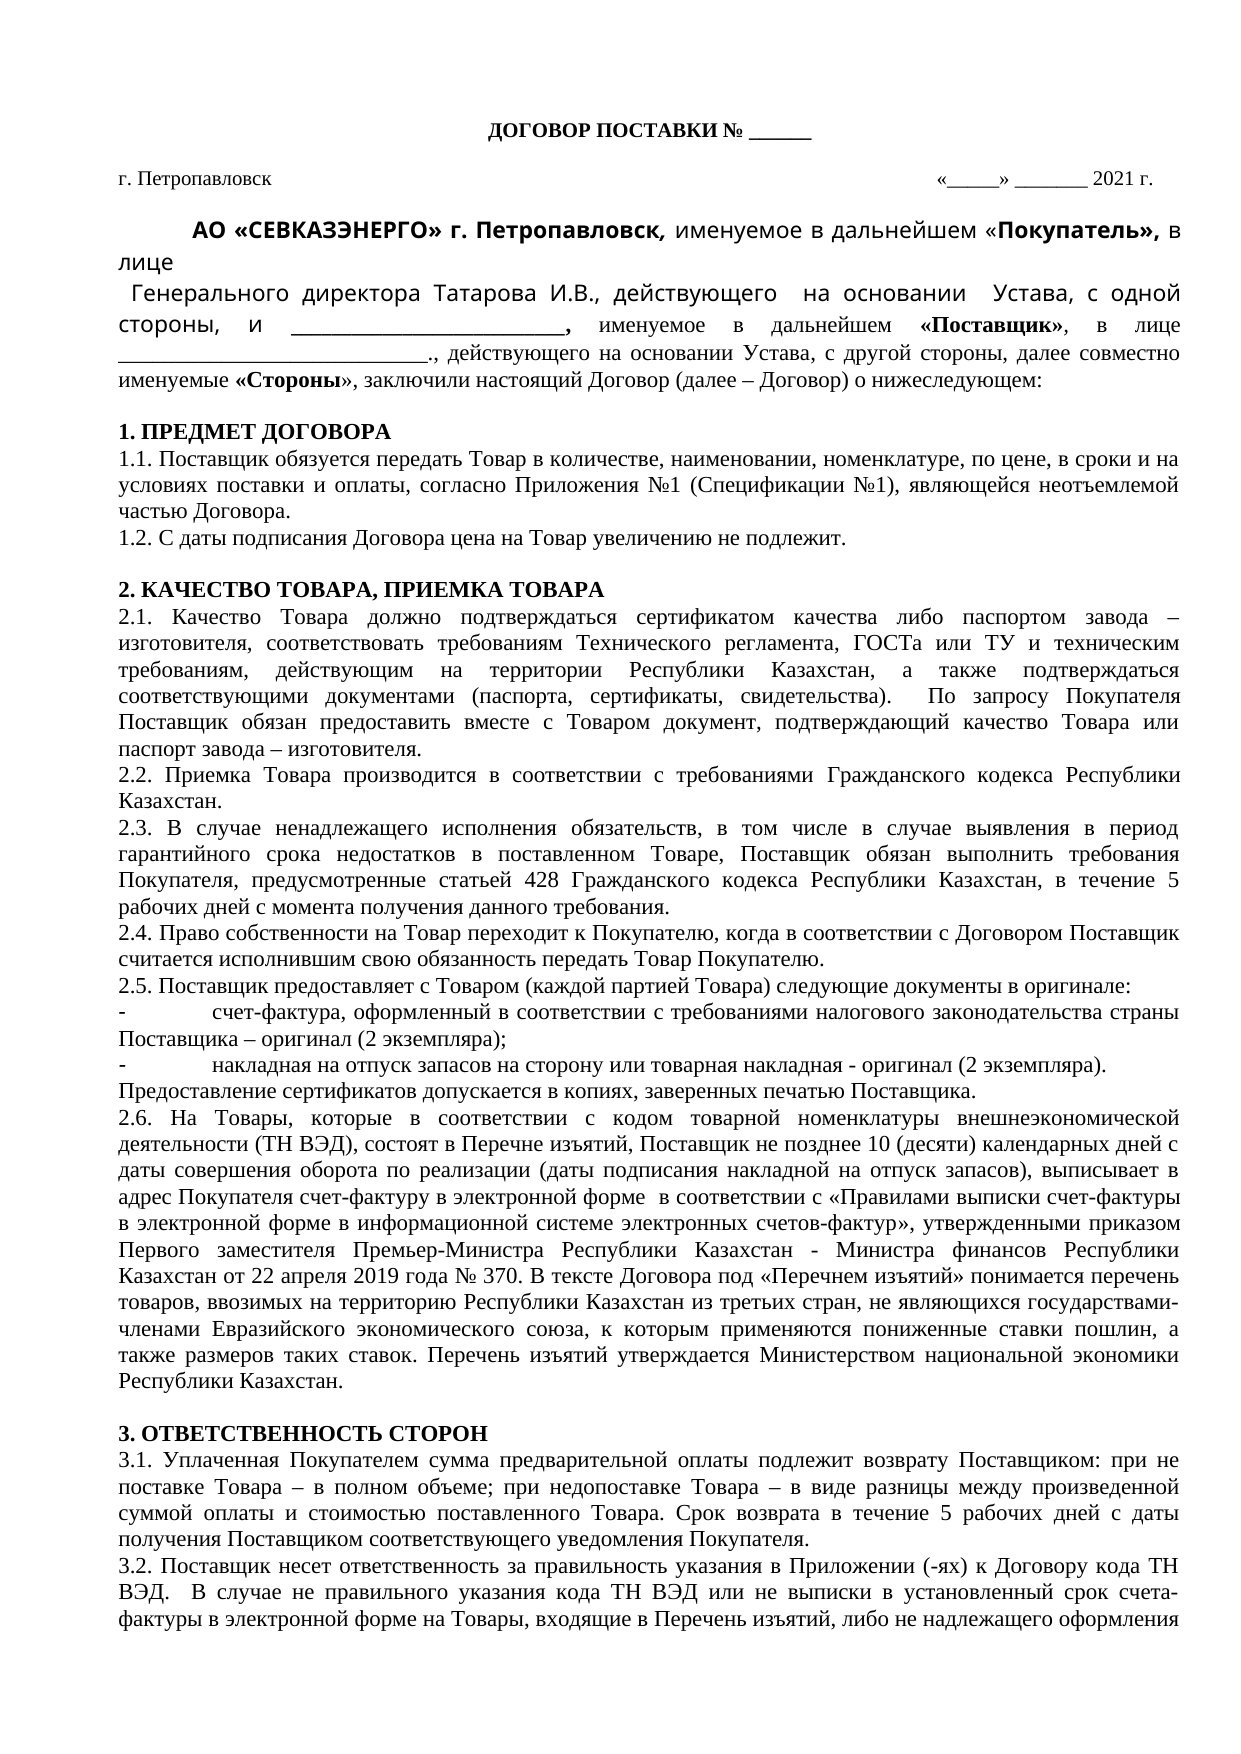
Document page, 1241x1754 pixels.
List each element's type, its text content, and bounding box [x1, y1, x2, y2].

text Генерального директора Татарова И.В., действующего на основании Устава, с одной стороны, и ___________________________, именуемое в дальнейшем «Поставщик», в лице ___________________________., действующего на основании Устава, с другой стороны, далее совместно именуемые «Стороны», заключили настоящий Договор (далее – Договор) о нижеследующем: [118, 277, 1181, 392]
text Предоставление сертификатов допускается в копиях, заверенных печатью Поставщика. [118, 1077, 1181, 1104]
subtitle ДОГОВОР ПОСТАВКИ № ______ [118, 118, 1181, 142]
text 1.2. С даты подписания Договора цена на Товар увеличению не подлежит. [118, 524, 1181, 550]
text 2.3. В случае ненадлежащего исполнения обязательств, в том числе в случае выявления в период гарантийного срока недостатков в поставленном Товаре, Поставщик обязан выполнить требования Покупателя, предусмотренные статьей 428 Гражданского кодекса Республики Казахстан, в течение 5 рабочих дней с момента получения данного требования. [118, 814, 1181, 919]
list накладная на отпуск запасов на сторону или товарная накладная - оригинал (2 экземпляра). [118, 1051, 1181, 1077]
text 3. ОТВЕТСТВЕННОСТЬ СТОРОН [118, 1420, 1181, 1446]
text 2.5. Поставщик предоставляет с Товаром (каждой партией Товара) следующие документы в оригинале: [118, 972, 1181, 998]
text 2.2. Приемка Товара производится в соответствии с требованиями Гражданского кодекса Республики Казахстан. [118, 761, 1181, 814]
text АО «СЕВКАЗЭНЕРГО» г. Петропавловск, именуемое в дальнейшем «Покупатель», в лице [118, 214, 1181, 277]
text 2. КАЧЕСТВО ТОВАРА, ПРИЕМКА ТОВАРА [118, 577, 1181, 603]
text 2.6. На Товары, которые в соответствии с кодом товарной номенклатуры внешнеэкономической деятельности (ТН ВЭД), состоят в Перечне изъятий, Поставщик не позднее 10 (десяти) календарных дней с даты совершения оборота по реализации (даты подписания накладной на отпуск запасов), выписывает в адрес Покупателя счет-фактуру в электронной форме в соответствии с «Правилами выписки счет-фактуры в электронной форме в информационной системе электронных счетов-фактур», утвержденными приказом Первого заместителя Премьер-Министра Республики Казахстан - Министра финансов Республики Казахстан от 22 апреля 2019 года № 370. В тексте Договора под «Перечнем изъятий» понимается перечень товаров, ввозимых на территорию Республики Казахстан из третьих стран, не являющихся государствами-членами Евразийского экономического союза, к которым применяются пониженные ставки пошлин, а также размеров таких ставок. Перечень изъятий утверждается Министерством национальной экономики Республики Казахстан. [118, 1104, 1181, 1236]
text 1. ПРЕДМЕТ ДОГОВОРА [118, 418, 1181, 445]
text 2.4. Право собственности на Товар переходит к Покупателю, когда в соответствии с Договором Поставщик считается исполнившим свою обязанность передать Товар Покупателю. [118, 919, 1181, 972]
text 2.1. Качество Товара должно подтверждаться сертификатом качества либо паспортом завода – изготовителя, соответствовать требованиям Технического регламента, ГОСТа или ТУ и техническим требованиям, действующим на территории Республики Казахстан, а также подтверждаться соответствующими документами (паспорта, сертификаты, свидетельства). По запросу Покупателя Поставщик обязан предоставить вместе с Товаром документ, подтверждающий качество Товара или паспорт завода – изготовителя. [118, 603, 1181, 761]
list счет-фактура, оформленный в соответствии с требованиями налогового законодательства страны Поставщика – оригинал (2 экземпляра); [118, 998, 1181, 1051]
text 3.1. Уплаченная Покупателем сумма предварительной оплаты подлежит возврату Поставщиком: при не поставке Товара – в полном объеме; при недопоставке Товара – в виде разницы между произведенной суммой оплаты и стоимостью поставленного Товара. Срок возврата в течение 5 рабочих дней с даты получения Поставщиком соответствующего уведомления Покупателя. [118, 1446, 1181, 1552]
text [118, 1552, 1181, 1631]
text 1.1. Поставщик обязуется передать Товар в количестве, наименовании, номенклатуре, по цене, в сроки и на условиях поставки и оплаты, согласно Приложения №1 (Спецификации №1), являющейся неотъемлемой частью Договора. [118, 445, 1181, 524]
text г. Петропавловск «_____» _______ 2021 г. [118, 166, 1181, 190]
